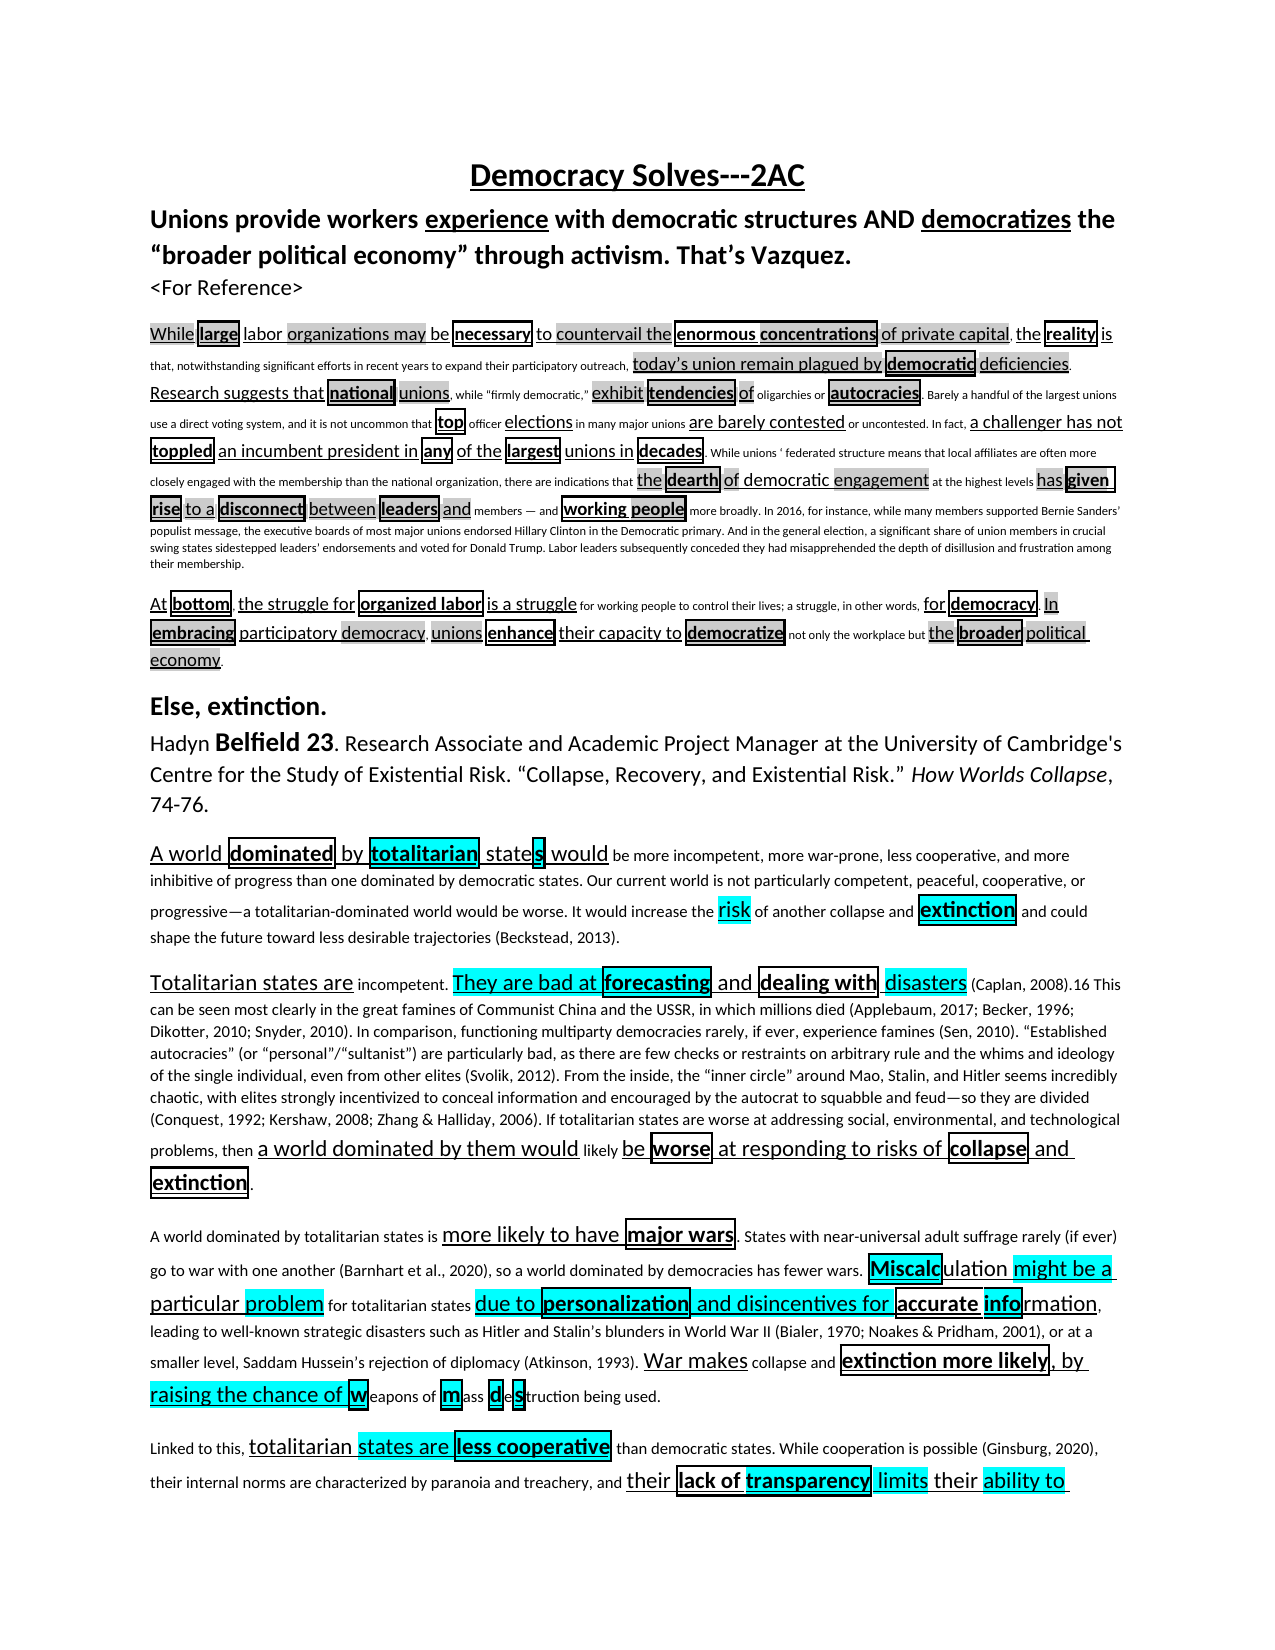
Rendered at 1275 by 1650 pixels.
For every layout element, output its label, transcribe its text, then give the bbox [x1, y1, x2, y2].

text <For Reference> [150, 273, 1125, 302]
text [150, 1430, 1125, 1497]
text While large labor organizations may be necessary to countervail the enormous concentrations of private capital, the reality is that, notwithstanding significant efforts in recent years to expand their participatory outreach, today’s union remain plagued by democratic deficiencies. Research suggests that national unions, while “firmly democratic,” exhibit tendencies of oligarchies or autocracies. Barely a handful of the largest unions use a direct voting system, and it is not uncommon that top officer elections in many major unions are barely contested or uncontested. In fact, a challenger has not toppled an incumbent president in any of the largest unions in decades. While unions ‘ federated structure means that local affiliates are often more closely engaged with the membership than the national organization, there are indications that the dearth of democratic engagement at the highest levels has given rise to a disconnect between leaders and members — and working people more broadly. In 2016, for instance, while many members supported Bernie Sanders’ populist message, the executive boards of most major unions endorsed Hillary Clinton in the Democratic primary. And in the general election, a significant share of union members in crucial swing states sidestepped leaders’ endorsements and voted for Donald Trump. Labor leaders subsequently conceded they had misapprehended the depth of disillusion and frustration among their membership. [150, 320, 1125, 572]
text Hadyn Belfield 23. Research Associate and Academic Project Manager at the University of Cambridge's Centre for the Study of Existential Risk. “Collapse, Recovery, and Existential Risk.” How Worlds Collapse, 74-76. [150, 725, 1125, 818]
text Totalitarian states are incompetent. They are bad at forecasting and dealing with disasters (Caplan, 2008).16 This can be seen most clearly in the great famines of Communist China and the USSR, in which millions died (Applebaum, 2017; Becker, 1996; Dikotter, 2010; Snyder, 2010). In comparison, functioning multiparty democracies rarely, if ever, experience famines (Sen, 2010). “Established autocracies” (or “personal”/“sultanist”) are particularly bad, as there are few checks or restraints on arbitrary rule and the whims and ideology of the single individual, even from other elites (Svolik, 2012). From the inside, the “inner circle” around Mao, Stalin, and Hitler seems incredibly chaotic, with elites strongly incentivized to conceal information and encouraged by the autocrat to squabble and feud—so they are divided (Conquest, 1992; Kershaw, 2008; Zhang & Halliday, 2006). If totalitarian states are worse at addressing social, environmental, and technological problems, then a world dominated by them would likely be worse at responding to risks of collapse and extinction. [150, 966, 1125, 1199]
text At bottom, the struggle for organized labor is a struggle for working people to control their lives; a struggle, in other words, for democracy. In embracing participatory democracy, unions enhance their capacity to democratize not only the workplace but the broader political economy. [150, 590, 1125, 671]
subtitle Else, extinction. [150, 689, 1125, 722]
subtitle Democracy Solves---2AC [150, 154, 1125, 195]
text A world dominated by totalitarian states would be more incompetent, more war-prone, less cooperative, and more inhibitive of progress than one dominated by democratic states. Our current world is not particularly competent, peaceful, cooperative, or progressive—a totalitarian-dominated world would be worse. It would increase the risk of another collapse and extinction and could shape the future toward less desirable trajectories (Beckstead, 2013). [150, 837, 1125, 948]
subtitle Unions provide workers experience with democratic structures AND democratizes the “broader political economy” through activism. That’s Vazquez. [150, 202, 1125, 271]
text A world dominated by totalitarian states is more likely to have major wars. States with near-universal adult suffrage rarely (if ever) go to war with one another (Barnhart et al., 2020), so a world dominated by democracies has fewer wars. Miscalculation might be a particular problem for totalitarian states due to personalization and disincentives for accurate information, leading to well-known strategic disasters such as Hitler and Stalin’s blunders in World War II (Bialer, 1970; Noakes & Pridham, 2001), or at a smaller level, Saddam Hussein’s rejection of diplomacy (Atkinson, 1993). War makes collapse and extinction more likely, by raising the chance of weapons of mass destruction being used. [150, 1218, 1125, 1411]
